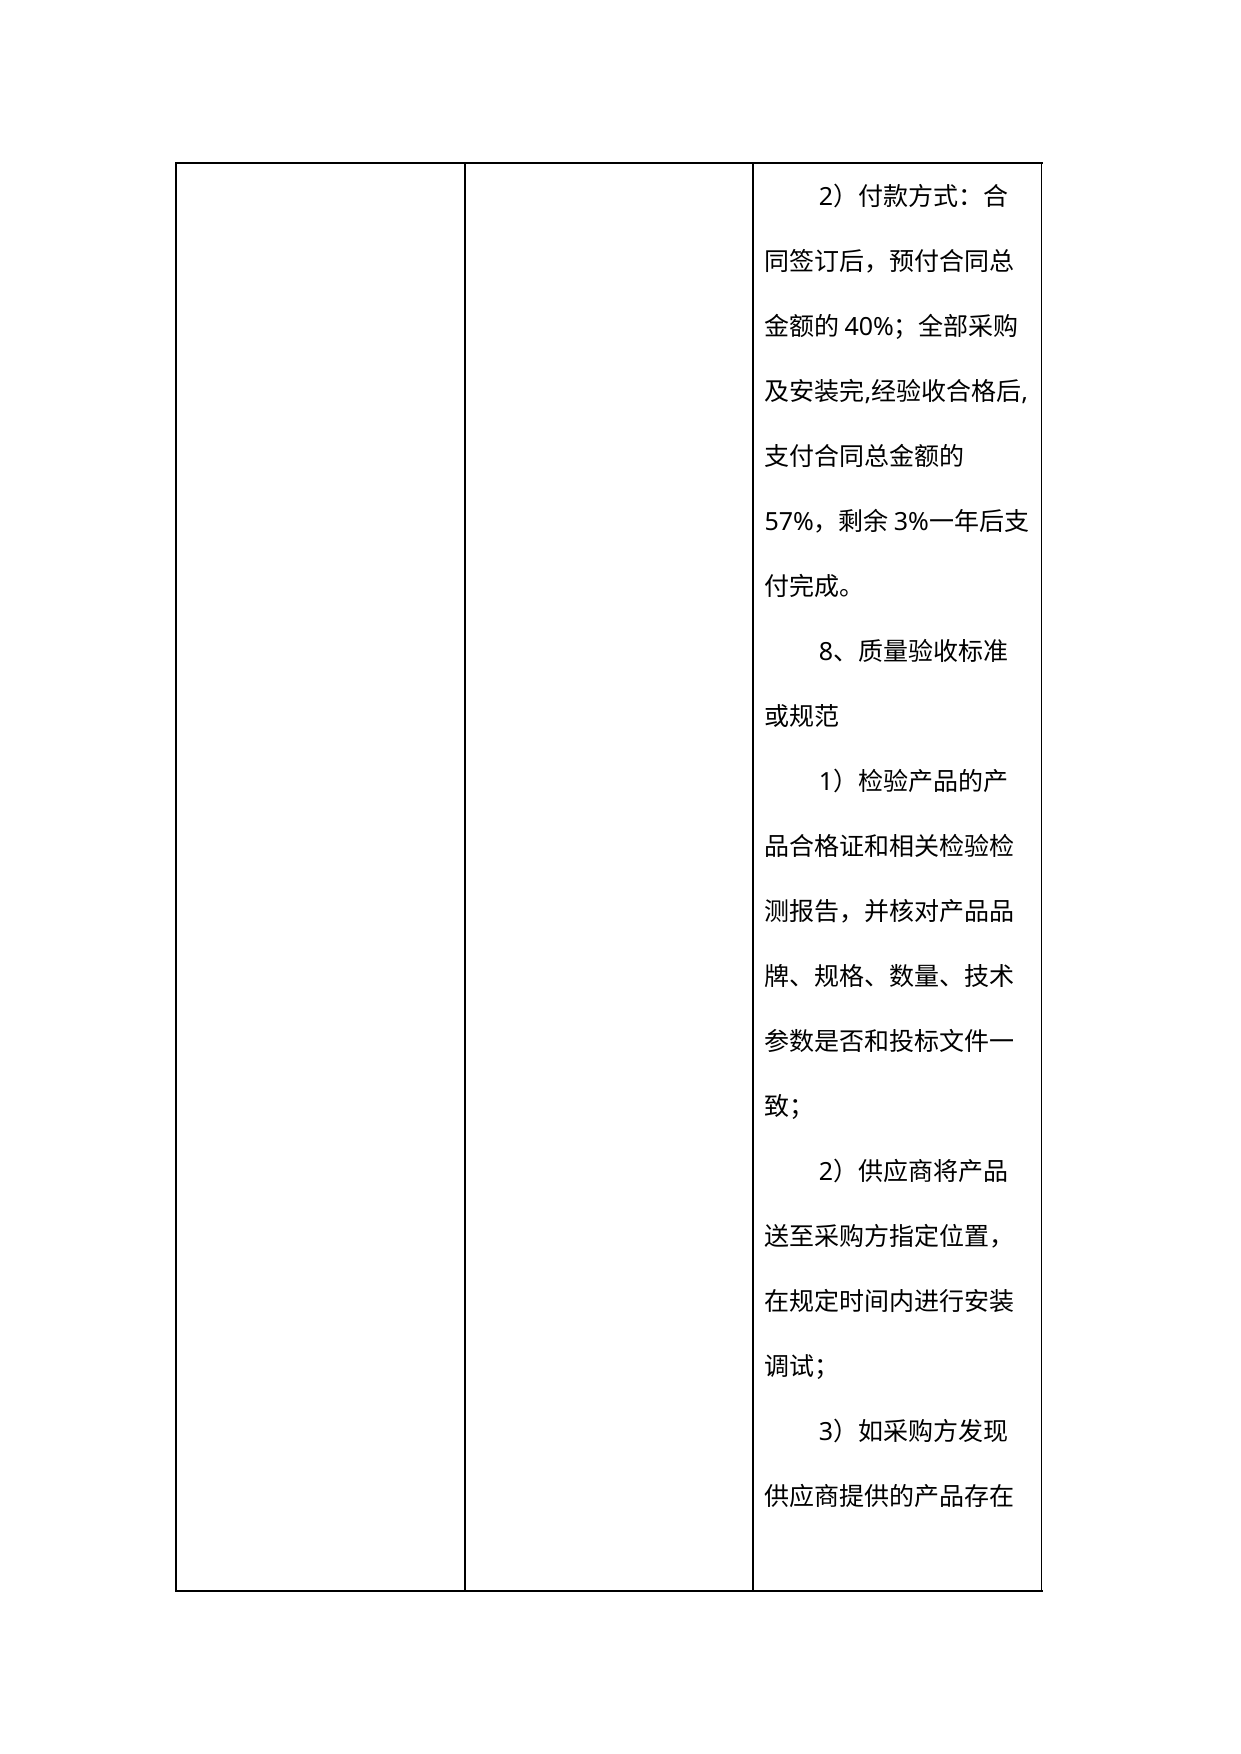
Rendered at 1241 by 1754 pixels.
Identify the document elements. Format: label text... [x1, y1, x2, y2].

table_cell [754, 164, 1041, 1590]
table_cell [466, 164, 752, 1590]
table_cell 1 [177, 164, 464, 1590]
